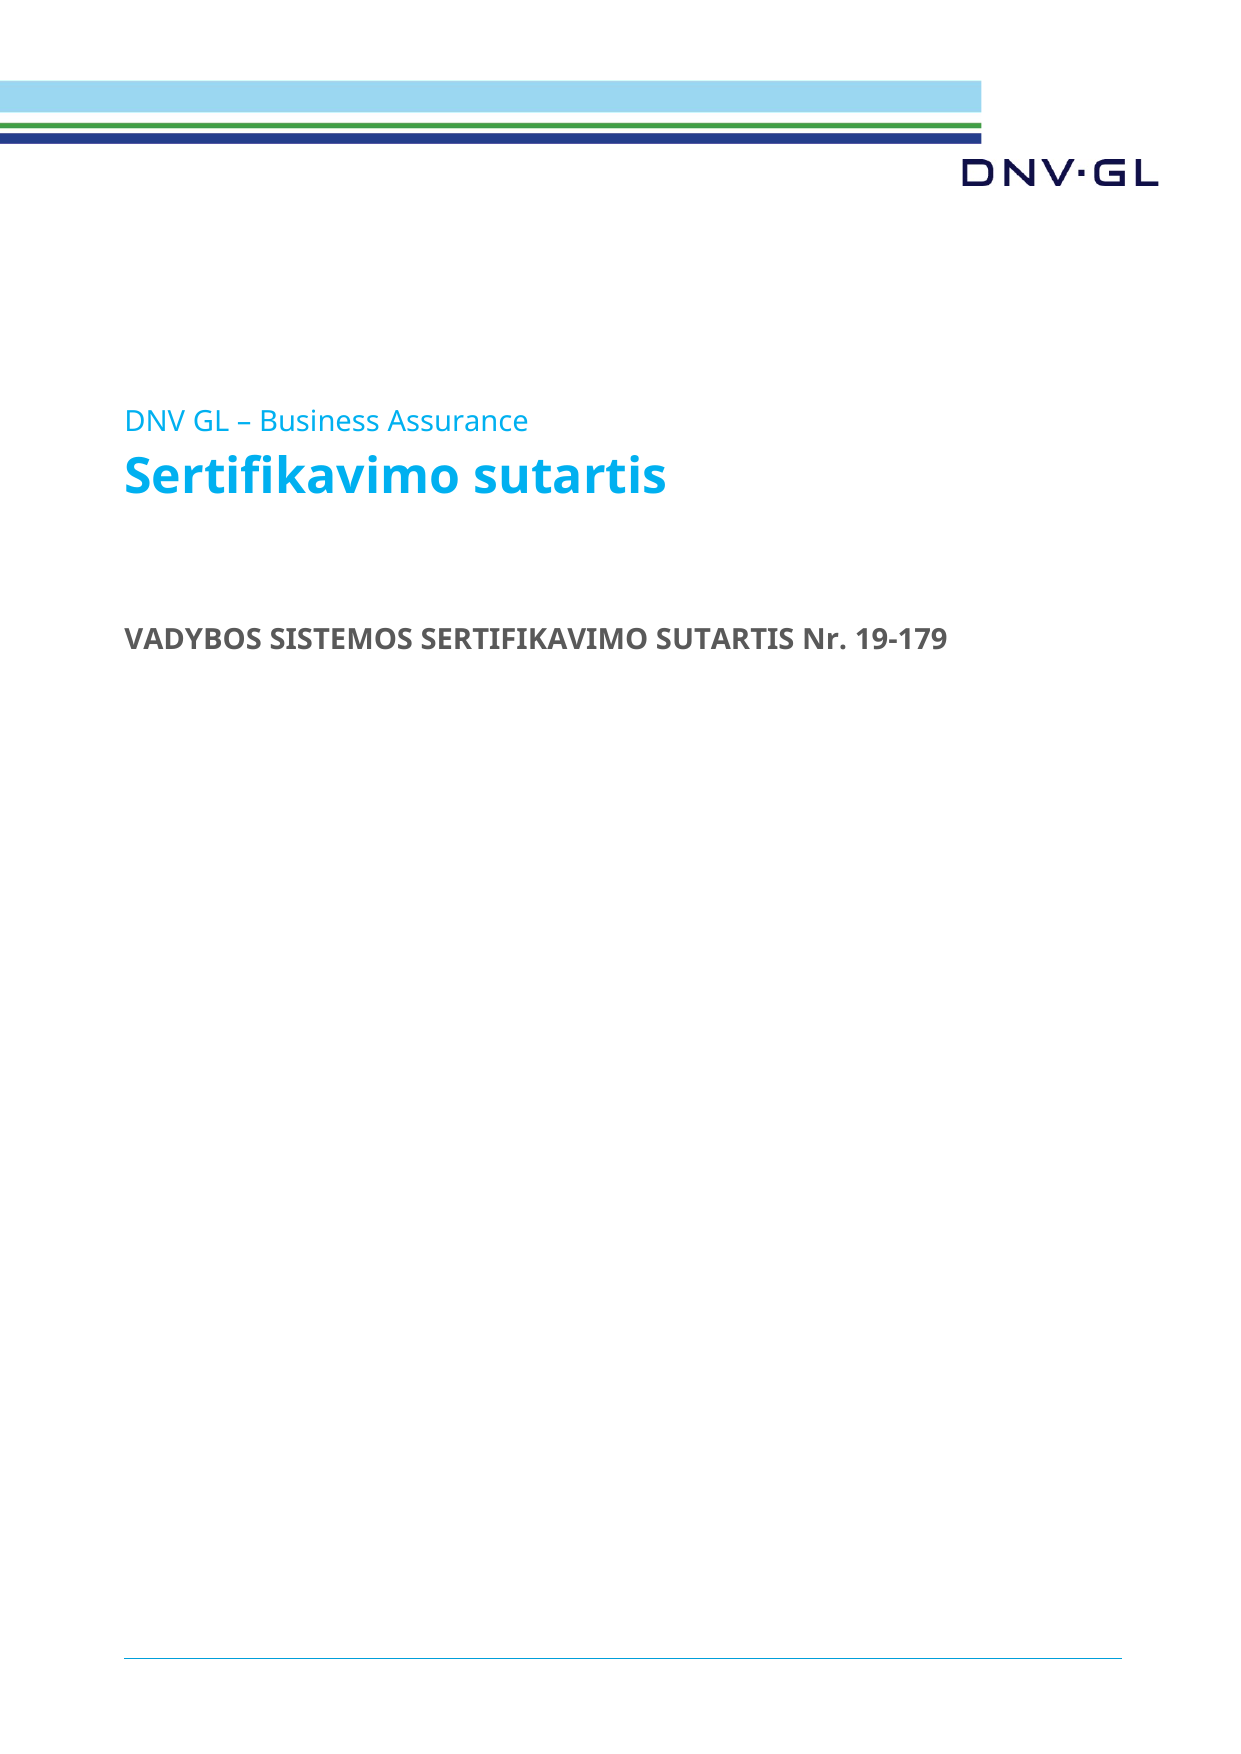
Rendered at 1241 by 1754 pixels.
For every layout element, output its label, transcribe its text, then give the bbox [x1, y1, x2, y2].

picture [962, 159, 1159, 186]
picture [0, 80, 982, 144]
text Sertifikavimo sutartis [124, 440, 1122, 508]
text VADYBOS SISTEMOS SERTIFIKAVIMO SUTARTIS Nr. 19-179 [124, 608, 1122, 658]
text DNV GL – Business Assurance [124, 390, 1122, 440]
